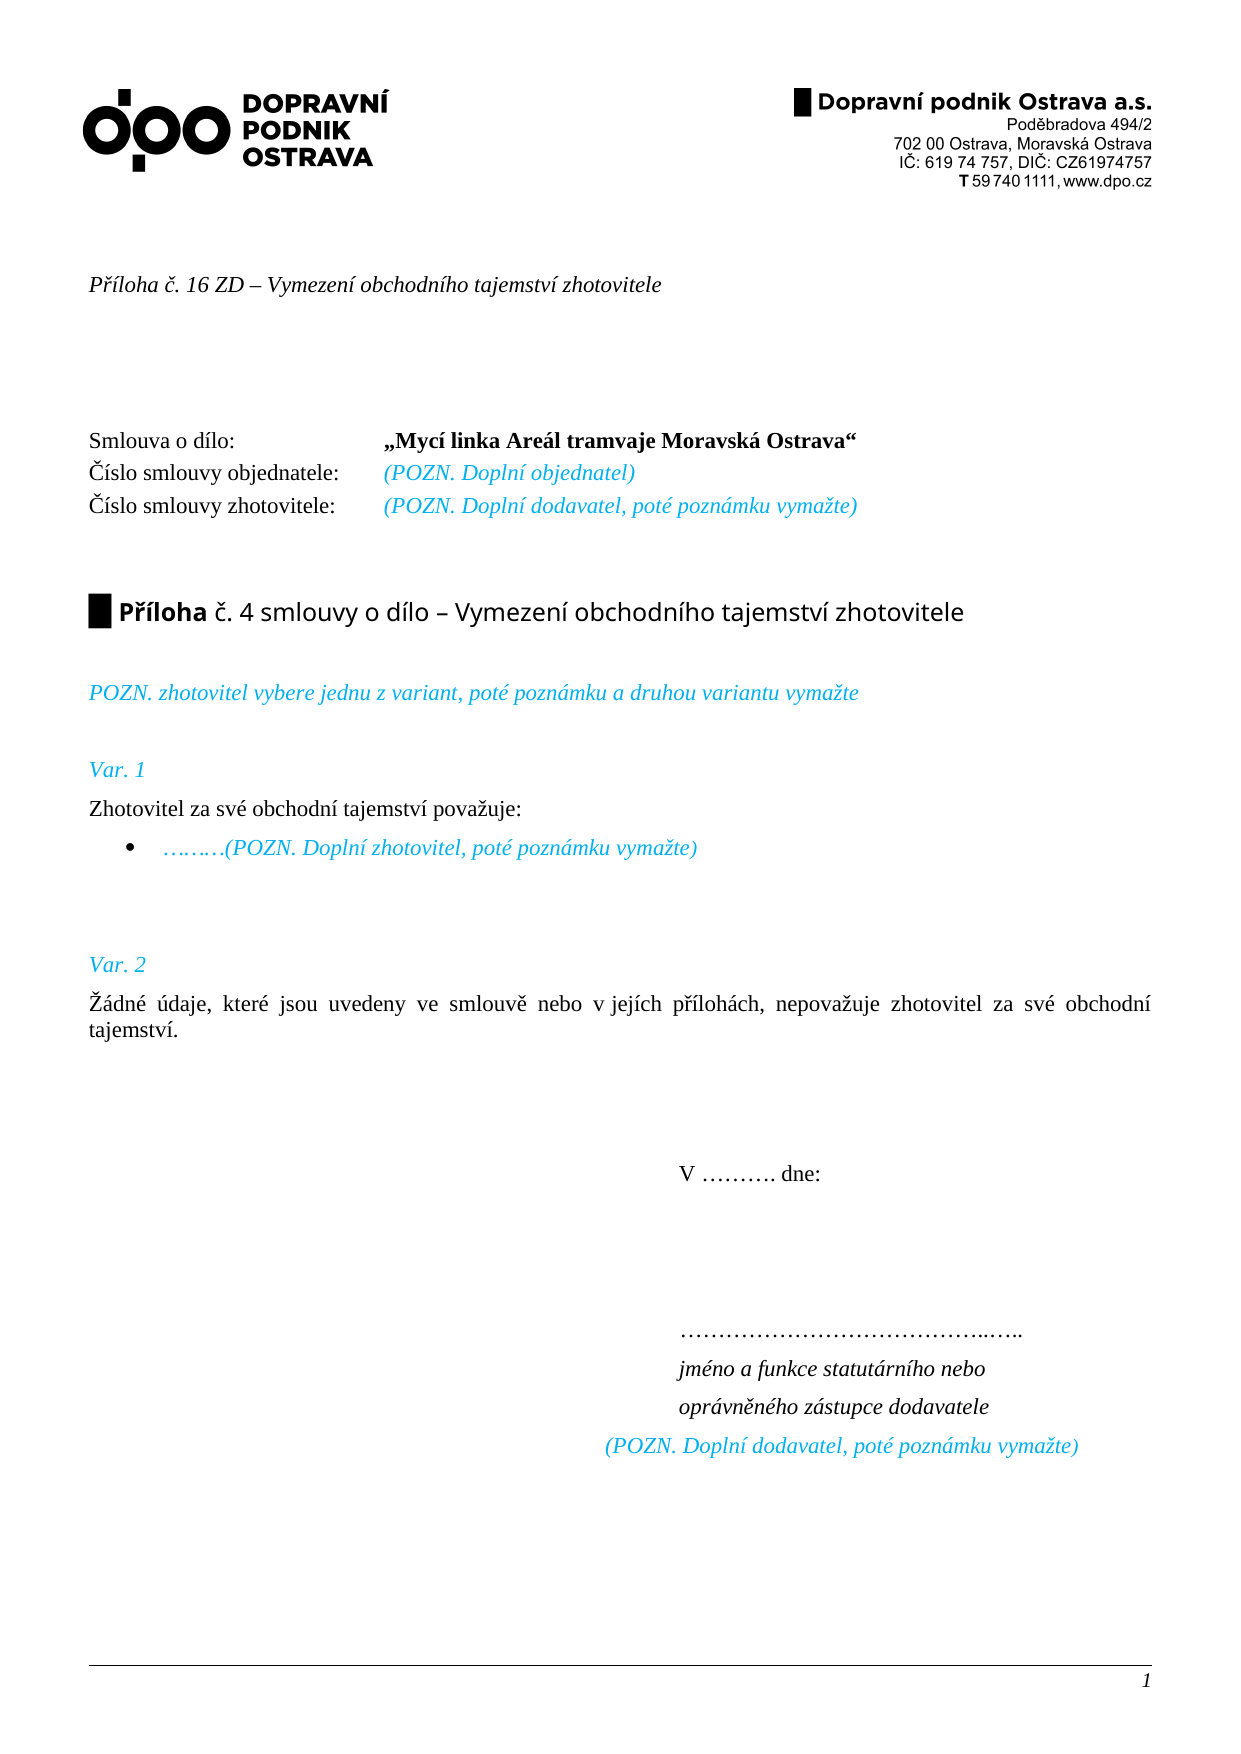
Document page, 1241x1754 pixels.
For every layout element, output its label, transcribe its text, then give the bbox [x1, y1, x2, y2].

text Číslo smlouvy zhotovitele: (POZN. Doplní dodavatel, poté poznámku vymažte) [89, 492, 1152, 518]
text oprávněného zástupce dodavatele [605, 1393, 1152, 1420]
text Žádné údaje, které jsou uvedeny ve smlouvě nebo v jejích přílohách, nepovažuje zhotovitel za své obchodní tajemství. [89, 990, 1152, 1042]
text POZN. zhotovitel vybere jednu z variant, poté poznámku a druhou variantu vymažte [89, 679, 1152, 705]
text Var. 1 [89, 757, 1152, 783]
picture [82, 89, 390, 172]
list ………(POZN. Doplní zhotovitel, poté poznámku vymažte) [126, 834, 1152, 861]
text Zhotovitel za své obchodní tajemství považuje: [89, 795, 1152, 822]
text Var. 2 [89, 951, 1152, 977]
text V ………. dne: [89, 1160, 1152, 1187]
picture [794, 88, 1152, 190]
text Smlouva o dílo: „Mycí linka Areál tramvaje Moravská Ostrava“ [89, 427, 1152, 453]
subtitle Příloha č. 4 smlouvy o dílo – Vymezení obchodního tajemství zhotovitele [89, 593, 1152, 629]
text Číslo smlouvy objednatele: (POZN. Doplní objednatel) [89, 459, 1152, 486]
text (POZN. Doplní dodavatel, poté poznámku vymažte) [532, 1432, 1152, 1459]
text jméno a funkce statutárního nebo [89, 1354, 1152, 1381]
text …………………………………..….. [89, 1316, 1152, 1342]
